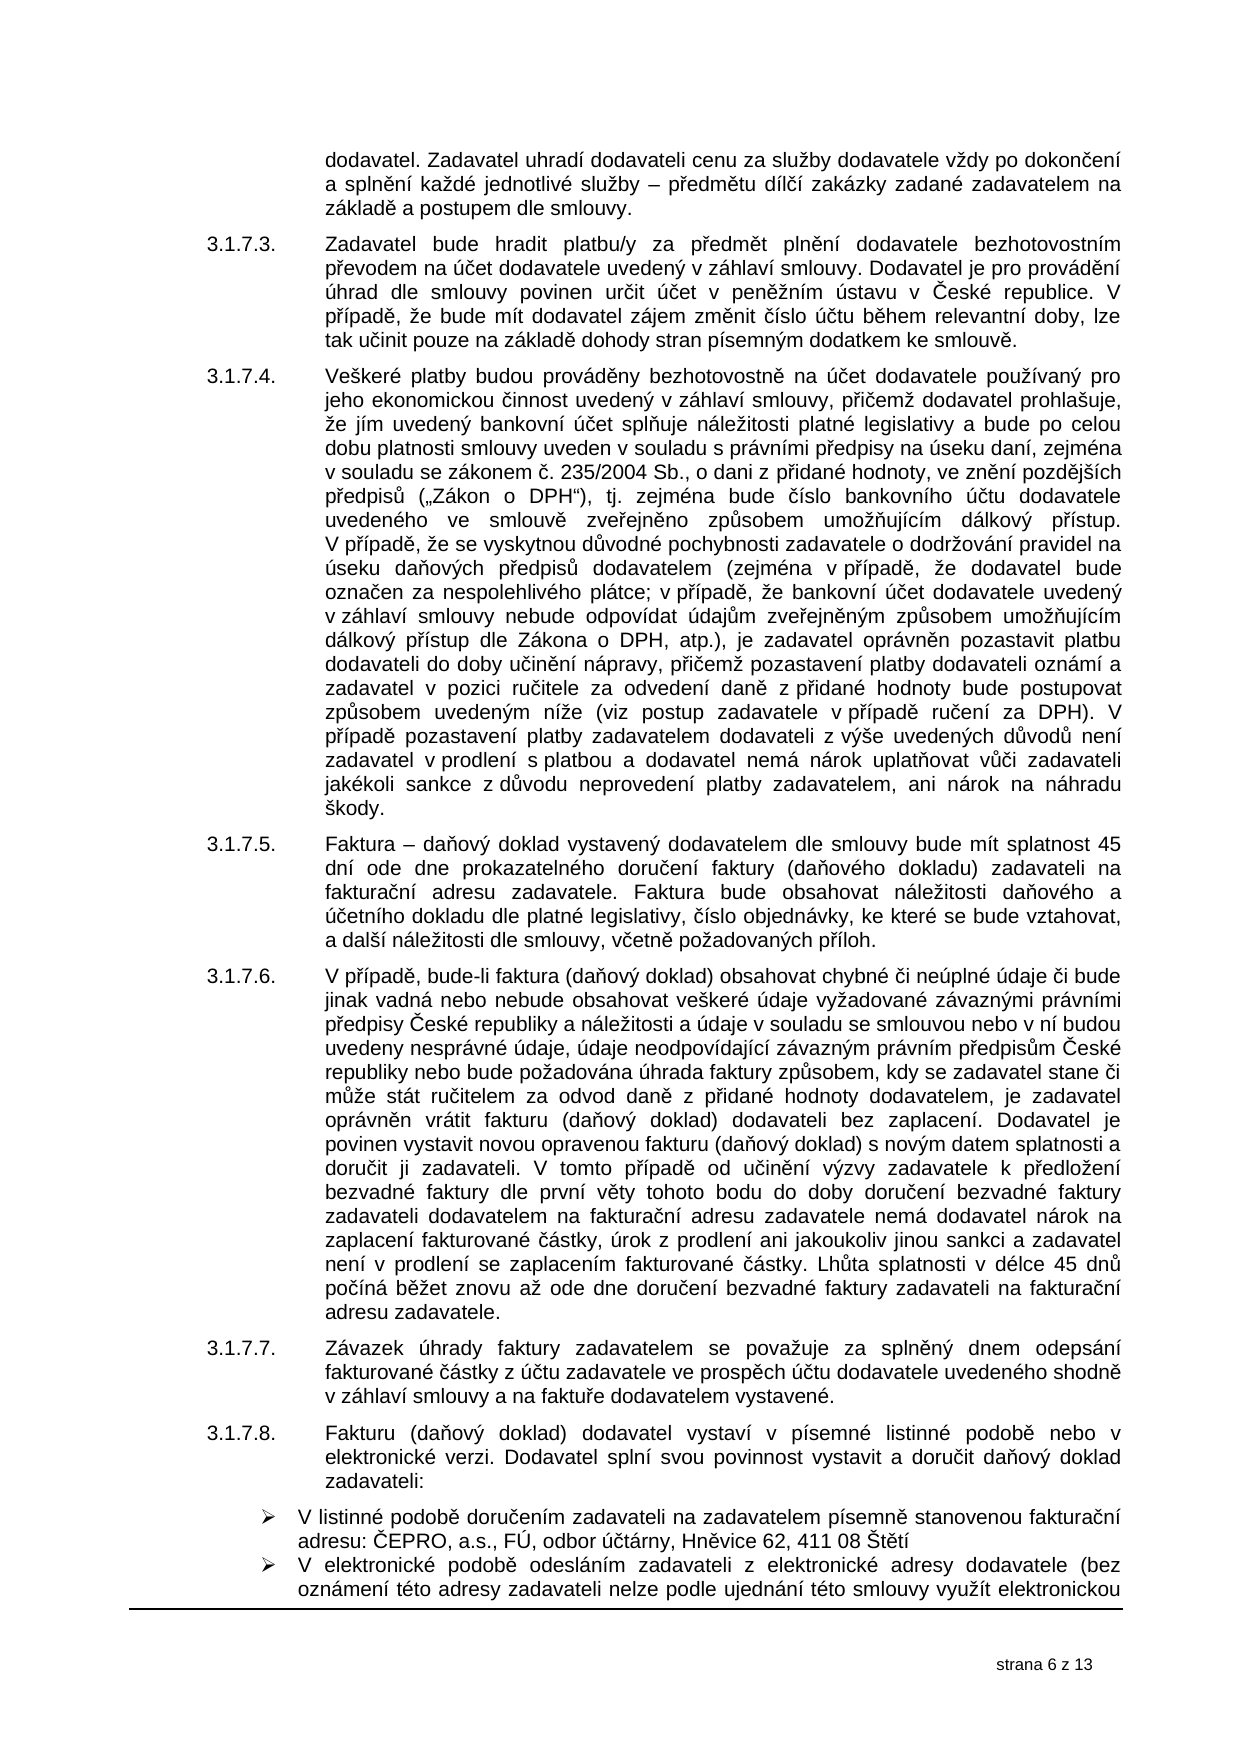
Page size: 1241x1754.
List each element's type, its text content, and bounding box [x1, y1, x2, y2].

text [207, 148, 1122, 219]
text Faktura – daňový doklad vystavený dodavatelem dle smlouvy bude mít splatnost 45 dní ode dne prokazatelného doručení faktury (daňového dokladu) zadavateli na fakturační adresu zadavatele. Faktura bude obsahovat náležitosti daňového a účetního dokladu dle platné legislativy, číslo objednávky, ke které se bude vztahovat, a další náležitosti dle smlouvy, včetně požadovaných příloh. [207, 832, 1122, 952]
text Fakturu (daňový doklad) dodavatel vystaví v písemné listinné podobě nebo v elektronické verzi. Dodavatel splní svou povinnost vystavit a doručit daňový doklad zadavateli: [207, 1421, 1122, 1492]
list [260, 1553, 1122, 1601]
text V případě, bude-li faktura (daňový doklad) obsahovat chybné či neúplné údaje či bude jinak vadná nebo nebude obsahovat veškeré údaje vyžadované závaznými právními předpisy České republiky a náležitosti a údaje v souladu se smlouvou nebo v ní budou uvedeny nesprávné údaje, údaje neodpovídající závazným právním předpisům České republiky nebo bude požadována úhrada faktury způsobem, kdy se zadavatel stane či může stát ručitelem za odvod daně z přidané hodnoty dodavatelem, je zadavatel oprávněn vrátit fakturu (daňový doklad) dodavateli bez zaplacení. Dodavatel je povinen vystavit novou opravenou fakturu (daňový doklad) s novým datem splatnosti a doručit ji zadavateli. V tomto případě od učinění výzvy zadavatele k předložení bezvadné faktury dle první věty tohoto bodu do doby doručení bezvadné faktury zadavateli dodavatelem na fakturační adresu zadavatele nemá dodavatel nárok na zaplacení fakturované částky, úrok z prodlení ani jakoukoliv jinou sankci a zadavatel není v prodlení se zaplacením fakturované částky. Lhůta splatnosti v délce 45 dnů počíná běžet znovu až ode dne doručení bezvadné faktury zadavateli na fakturační adresu zadavatele. [207, 964, 1122, 1324]
text Veškeré platby budou prováděny bezhotovostně na účet dodavatele používaný pro jeho ekonomickou činnost uvedený v záhlaví smlouvy, přičemž dodavatel prohlašuje, že jím uvedený bankovní účet splňuje náležitosti platné legislativy a bude po celou dobu platnosti smlouvy uveden v souladu s právními předpisy na úseku daní, zejména v souladu se zákonem č. 235/2004 Sb., o dani z přidané hodnoty, ve znění pozdějších předpisů („Zákon o DPH“), tj. zejména bude číslo bankovního účtu dodavatele uvedeného ve smlouvě zveřejněno způsobem umožňujícím dálkový přístup. V případě, že se vyskytnou důvodné pochybnosti zadavatele o dodržování pravidel na úseku daňových předpisů dodavatelem (zejména v případě, že dodavatel bude označen za nespolehlivého plátce; v případě, že bankovní účet dodavatele uvedený v záhlaví smlouvy nebude odpovídat údajům zveřejněným způsobem umožňujícím dálkový přístup dle Zákona o DPH, atp.), je zadavatel oprávněn pozastavit platbu dodavateli do doby učinění nápravy, přičemž pozastavení platby dodavateli oznámí a zadavatel v pozici ručitele za odvedení daně z přidané hodnoty bude postupovat způsobem uvedeným níže (viz postup zadavatele v případě ručení za DPH). V případě pozastavení platby zadavatelem dodavateli z výše uvedených důvodů není zadavatel v prodlení s platbou a dodavatel nemá nárok uplatňovat vůči zadavateli jakékoli sankce z důvodu neprovedení platby zadavatelem, ani nárok na náhradu škody. [207, 364, 1122, 819]
list V listinné podobě doručením zadavateli na zadavatelem písemně stanovenou fakturační adresu: ČEPRO, a.s., FÚ, odbor účtárny, Hněvice 62, 411 08 Štětí [260, 1505, 1122, 1553]
text Závazek úhrady faktury zadavatelem se považuje za splněný dnem odepsání fakturované částky z účtu zadavatele ve prospěch účtu dodavatele uvedeného shodně v záhlaví smlouvy a na faktuře dodavatelem vystavené. [207, 1336, 1122, 1408]
text Zadavatel bude hradit platbu/y za předmět plnění dodavatele bezhotovostním převodem na účet dodavatele uvedený v záhlaví smlouvy. Dodavatel je pro provádění úhrad dle smlouvy povinen určit účet v peněžním ústavu v České republice. V případě, že bude mít dodavatel zájem změnit číslo účtu během relevantní doby, lze tak učinit pouze na základě dohody stran písemným dodatkem ke smlouvě. [207, 232, 1122, 352]
